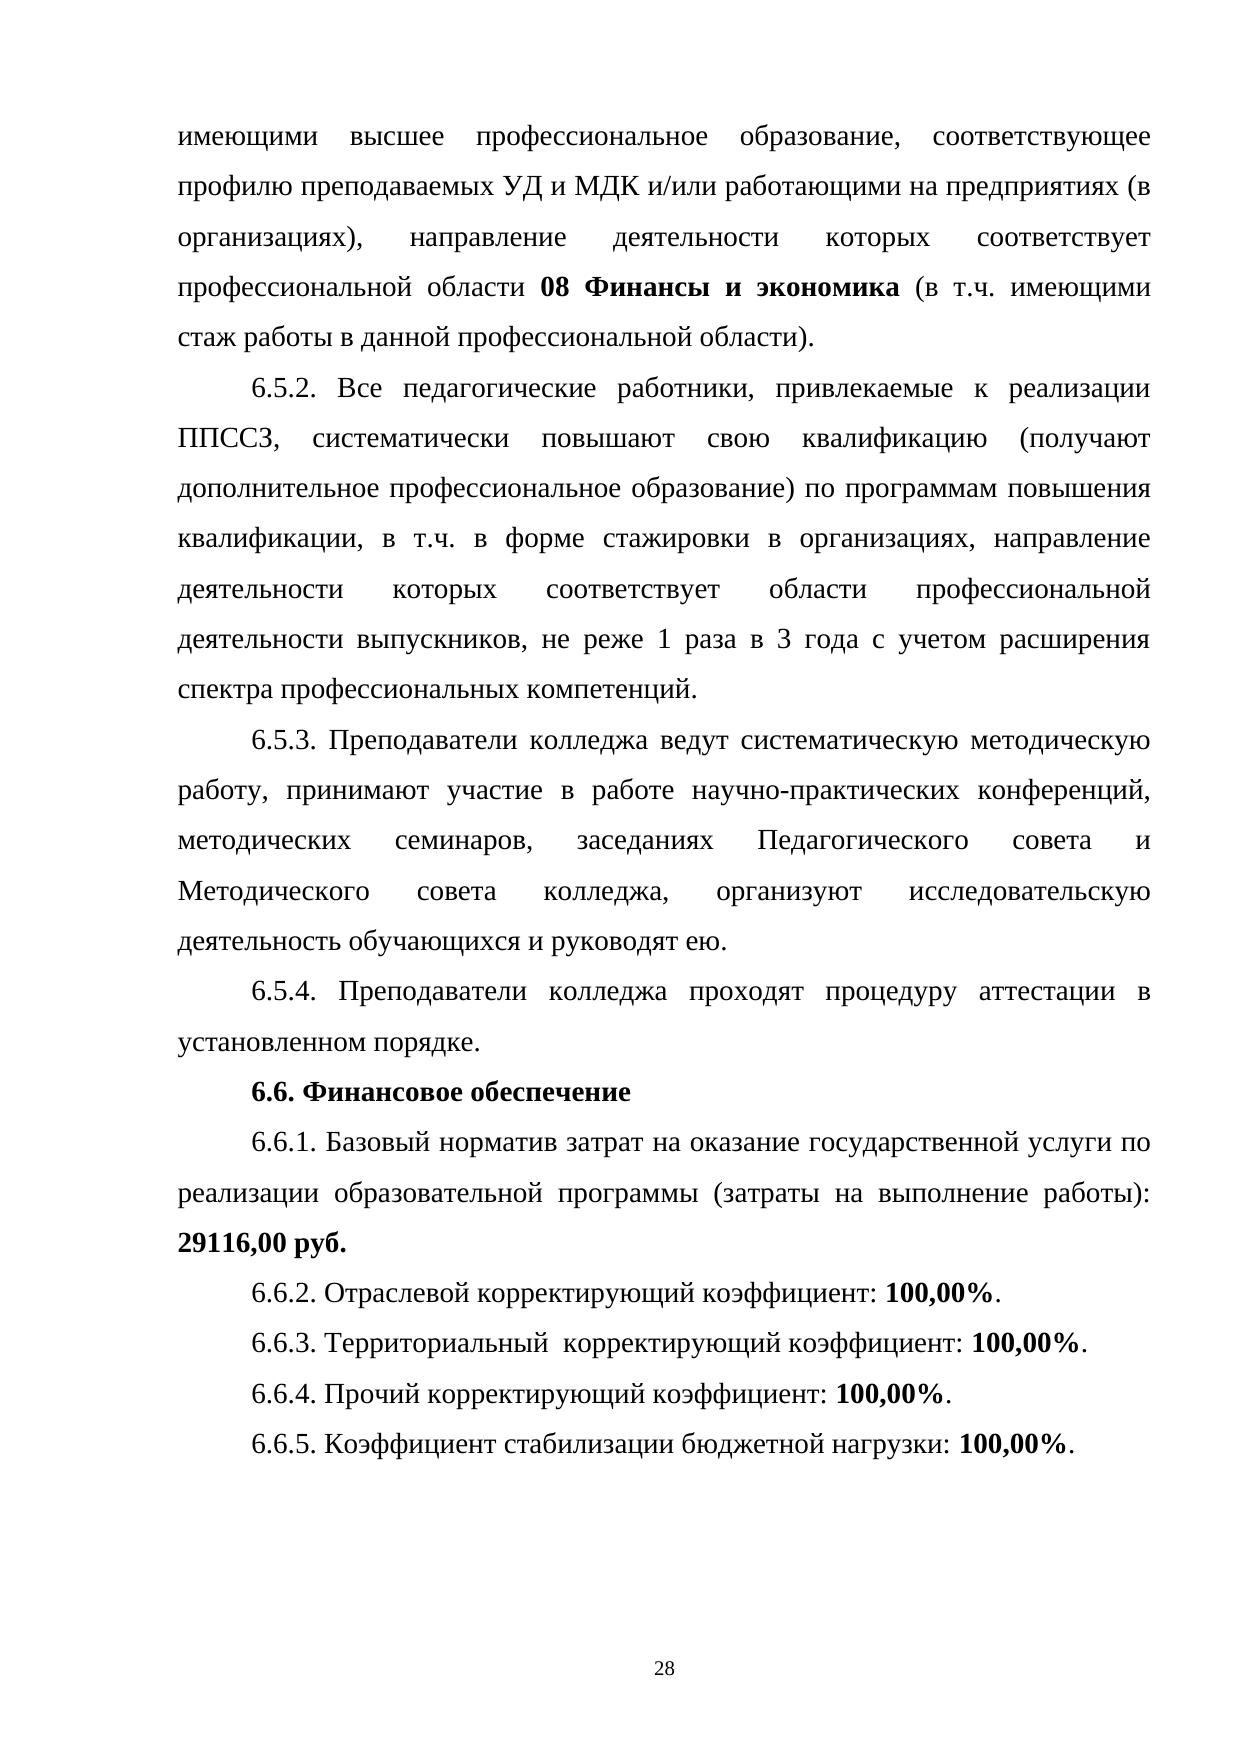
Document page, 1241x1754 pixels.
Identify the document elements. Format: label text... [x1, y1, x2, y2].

text 6.6.5. Коэффициент стабилизации бюджетной нагрузки: 100,00%. [177, 1426, 1152, 1460]
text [177, 118, 1152, 353]
text 6.5.4. Преподаватели колледжа проходят процедуру аттестации в установленном порядке. [177, 973, 1152, 1057]
text 6.6.2. Отраслевой корректирующий коэффициент: 100,00%. [177, 1275, 1152, 1309]
text 6.6.1. Базовый норматив затрат на оказание государственной услуги по реализации образовательной программы (затраты на выполнение работы): 29116,00 руб. [177, 1124, 1152, 1258]
text 6.5.2. Все педагогические работники, привлекаемые к реализации ППССЗ, систематически повышают свою квалификацию (получают дополнительное профессиональное образование) по программам повышения квалификации, в т.ч. в форме стажировки в организациях, направление деятельности которых соответствует области профессиональной деятельности выпускников, не реже 1 раза в 3 года с учетом расширения спектра профессиональных компетенций. [177, 370, 1152, 705]
text 6.5.3. Преподаватели колледжа ведут систематическую методическую работу, принимают участие в работе научно-практических конференций, методических семинаров, заседаниях Педагогического совета и Методического совета колледжа, организуют исследовательскую деятельность обучающихся и руководят ею. [177, 722, 1152, 957]
text 6.6.3. Территориальный корректирующий коэффициент: 100,00%. [177, 1326, 1152, 1359]
text 6.6.4. Прочий корректирующий коэффициент: 100,00%. [177, 1376, 1152, 1409]
text 6.6. Финансовое обеспечение [177, 1074, 1152, 1108]
